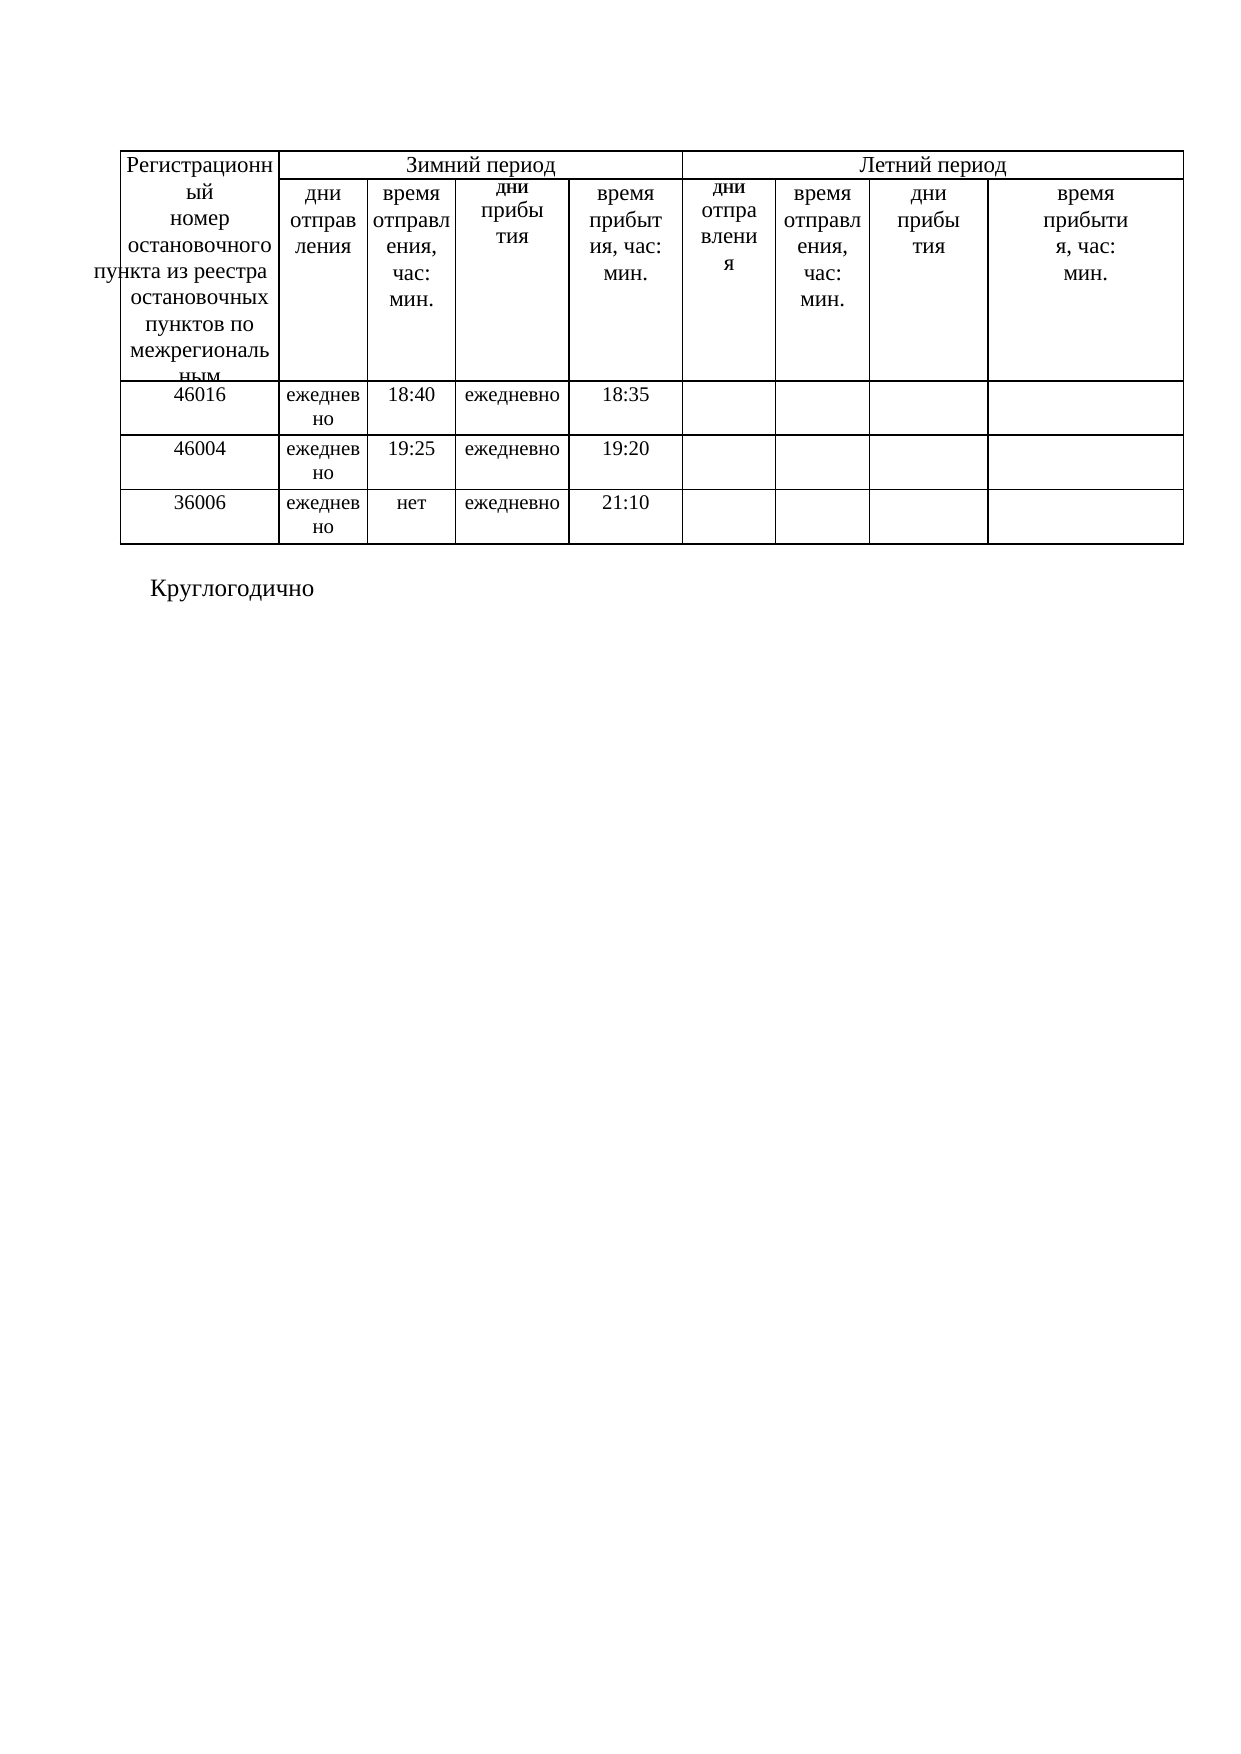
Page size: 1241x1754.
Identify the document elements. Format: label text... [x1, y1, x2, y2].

table_cell 19:20 [570, 436, 682, 489]
table_header Летний период [683, 152, 1183, 178]
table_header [121, 152, 278, 380]
table_cell [870, 382, 987, 434]
table_cell ежедневно [456, 490, 568, 543]
table_cell 46016 [121, 382, 278, 434]
table_cell ежедневно [456, 382, 568, 434]
table_cell нет [368, 490, 455, 543]
table_cell ежедневно [280, 382, 367, 434]
table_cell 18:35 [570, 382, 682, 434]
table_cell ежедневно [456, 436, 568, 489]
table_cell 21:10 [570, 490, 682, 543]
table_cell ДНИ прибы тия [456, 180, 568, 380]
table_cell время прибыти я, час: мин. [989, 180, 1183, 380]
table_cell [776, 490, 869, 543]
table_cell [870, 436, 987, 489]
table_cell ежедневно [280, 436, 367, 489]
table_cell [683, 490, 775, 543]
table_cell [870, 490, 987, 543]
table_cell [776, 436, 869, 489]
table_header Зимний период [280, 152, 682, 178]
table_cell [989, 436, 1183, 489]
table_cell 36006 [121, 490, 278, 543]
table_cell [776, 382, 869, 434]
table_cell 18:40 [368, 382, 455, 434]
table_cell [989, 382, 1183, 434]
table_cell [989, 490, 1183, 543]
table_cell время отправл ения, час: мин. [368, 180, 455, 380]
table_cell 46004 [121, 436, 278, 489]
table_cell дни прибы тия [870, 180, 987, 380]
text Круглогодично [150, 573, 1090, 602]
table_cell 19:25 [368, 436, 455, 489]
table_cell ДНИ отпра влени я [683, 180, 775, 380]
table_cell ежедневно [280, 490, 367, 543]
table_cell [683, 436, 775, 489]
table_cell дни отправ ления [280, 180, 367, 380]
table_cell время отправл ения, час: мин. [776, 180, 869, 380]
table_cell время прибыт ия, час: мин. [570, 180, 682, 380]
table_cell [683, 382, 775, 434]
